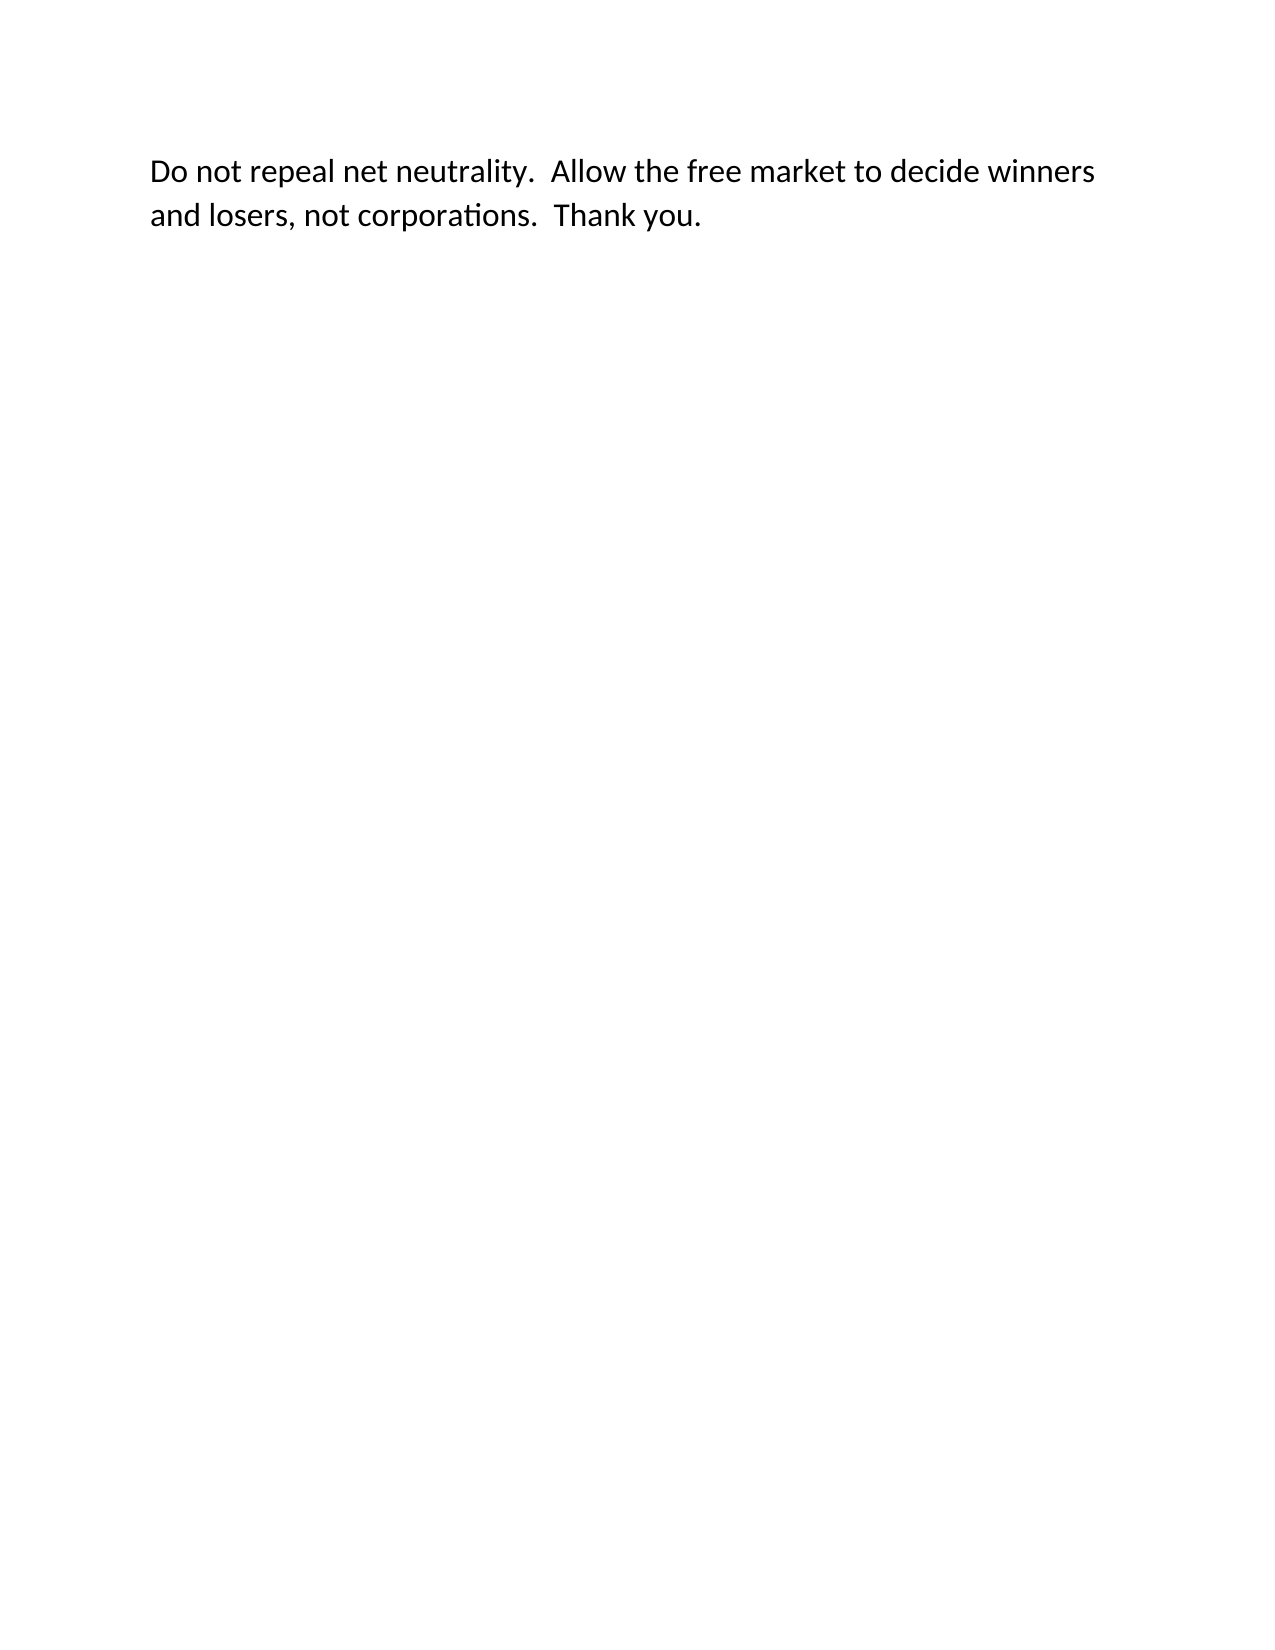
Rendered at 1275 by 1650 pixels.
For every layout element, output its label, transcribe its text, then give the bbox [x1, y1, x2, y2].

text Do not repeal net neutrality. Allow the free market to decide winners and losers, not corporations. Thank you. [150, 150, 1125, 235]
